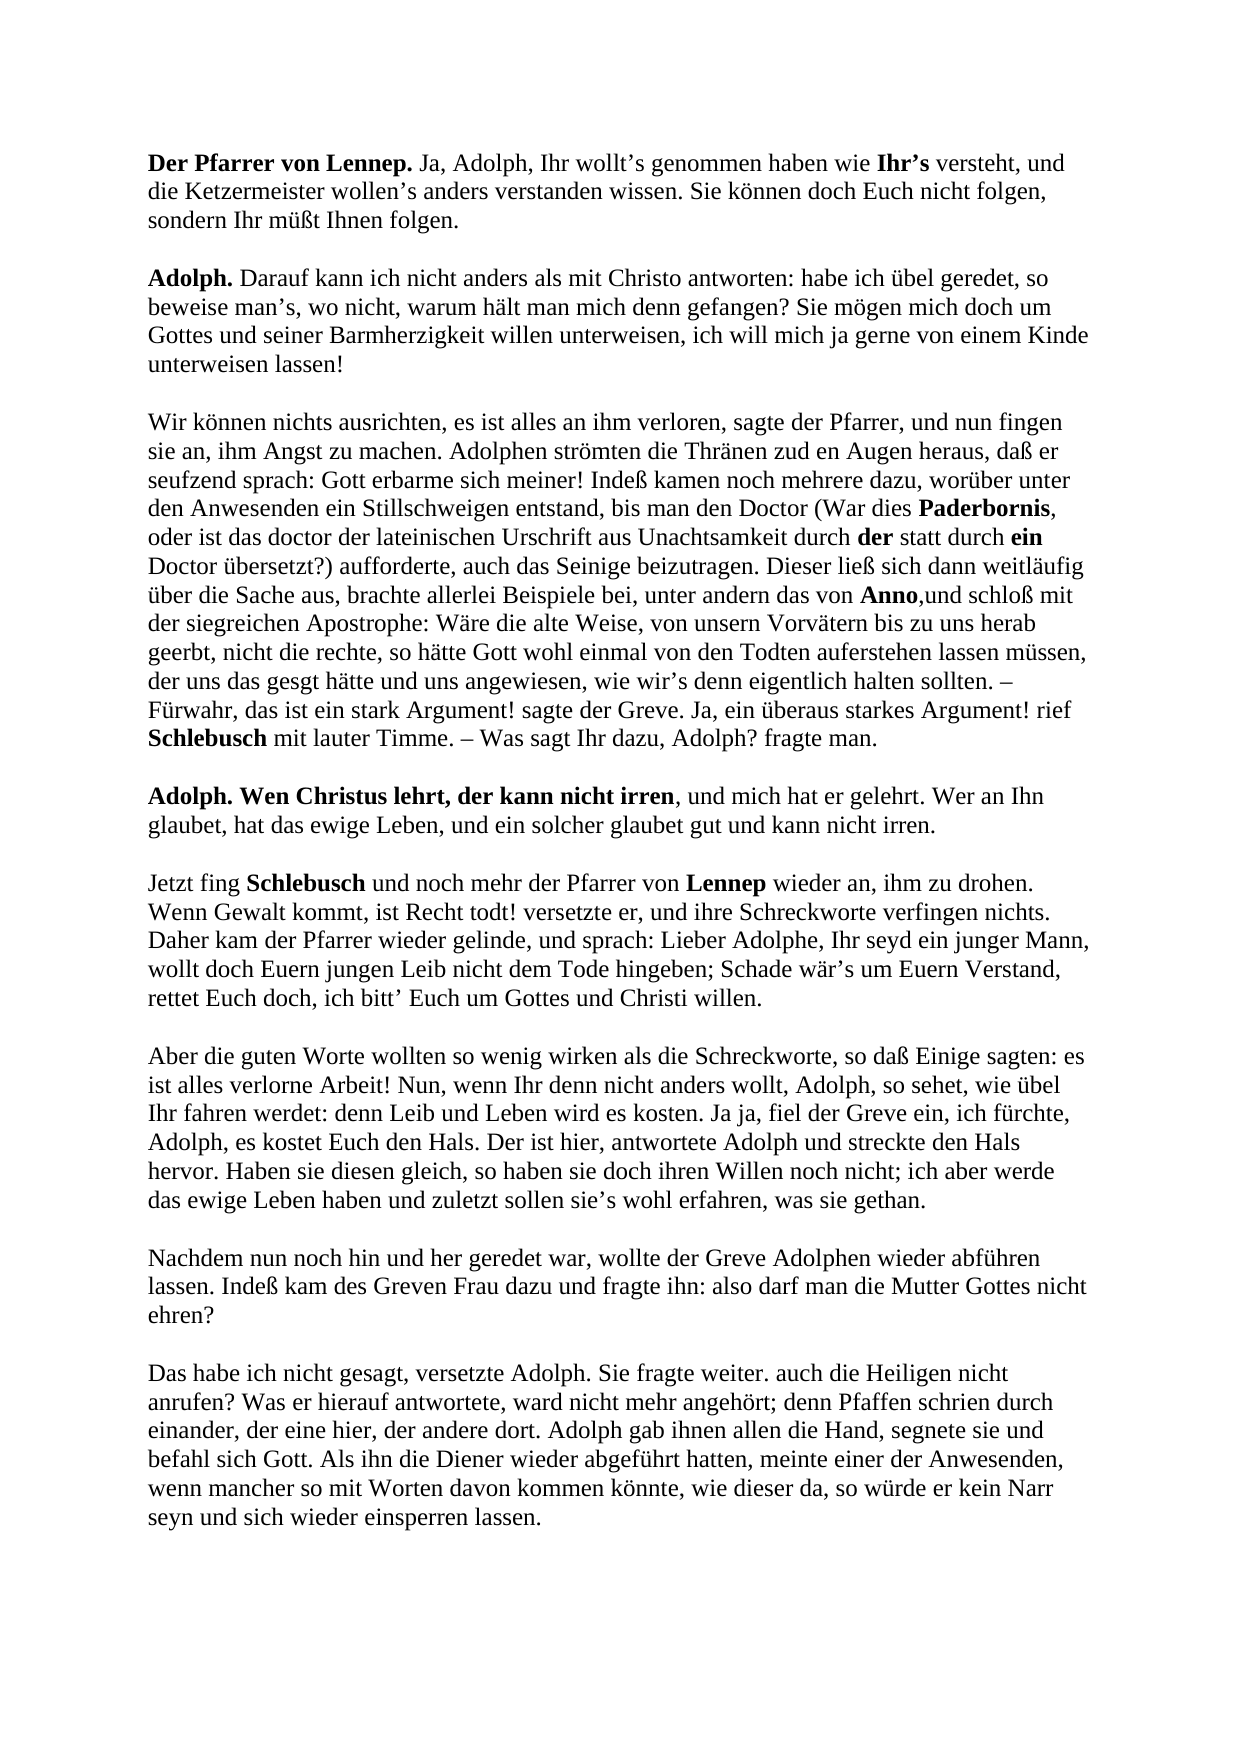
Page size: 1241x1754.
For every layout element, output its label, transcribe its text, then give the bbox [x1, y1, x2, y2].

text Adolph. Darauf kann ich nicht anders als mit Christo antworten: habe ich übel geredet, so beweise man’s, wo nicht, warum hält man mich denn gefangen? Sie mögen mich doch um Gottes und seiner Barmherzigkeit willen unterweisen, ich will mich ja gerne von einem Kinde unterweisen lassen! [148, 263, 1093, 378]
text Adolph. Wen Christus lehrt, der kann nicht irren, und mich hat er gelehrt. Wer an Ihn glaubet, hat das ewige Leben, und ein solcher glaubet gut und kann nicht irren. [148, 781, 1093, 839]
text Wir können nichts ausrichten, es ist alles an ihm verloren, sagte der Pfarrer, und nun fingen sie an, ihm Angst zu machen. Adolphen strömten die Thränen zud en Augen heraus, daß er seufzend sprach: Gott erbarme sich meiner! Indeß kamen noch mehrere dazu, worüber unter den Anwesenden ein Stillschweigen entstand, bis man den Doctor (War dies Paderbornis, oder ist das doctor der lateinischen Urschrift aus Unachtsamkeit durch der statt durch ein Doctor übersetzt?) aufforderte, auch das Seinige beizutragen. Dieser ließ sich dann weitläufig über die Sache aus, brachte allerlei Beispiele bei, unter andern das von Anno,und schloß mit der siegreichen Apostrophe: Wäre die alte Weise, von unsern Vorvätern bis zu uns herab geerbt, nicht die rechte, so hätte Gott wohl einmal von den Todten auferstehen lassen müssen, der uns das gesgt hätte und uns angewiesen, wie wir’s denn eigentlich halten sollten. – Fürwahr, das ist ein stark Argument! sagte der Greve. Ja, ein überaus starkes Argument! rief Schlebusch mit lauter Timme. – Was sagt Ihr dazu, Adolph? fragte man. [148, 407, 1093, 752]
text Das habe ich nicht gesagt, versetzte Adolph. Sie fragte weiter. auch die Heiligen nicht anrufen? Was er hierauf antwortete, ward nicht mehr angehört; denn Pfaffen schrien durch einander, der eine hier, der andere dort. Adolph gab ihnen allen die Hand, segnete sie und befahl sich Gott. Als ihn die Diener wieder abgeführt hatten, meinte einer der Anwesenden, wenn mancher so mit Worten davon kommen könnte, wie dieser da, so würde er kein Narr seyn und sich wieder einsperren lassen. [148, 1358, 1093, 1531]
text Jetzt fing Schlebusch und noch mehr der Pfarrer von Lennep wieder an, ihm zu drohen. Wenn Gewalt kommt, ist Recht todt! versetzte er, und ihre Schreckworte verfingen nichts. Daher kam der Pfarrer wieder gelinde, und sprach: Lieber Adolphe, Ihr seyd ein junger Mann, wollt doch Euern jungen Leib nicht dem Tode hingeben; Schade wär’s um Euern Verstand, rettet Euch doch, ich bitt’ Euch um Gottes und Christi willen. [148, 868, 1093, 1012]
text Der Pfarrer von Lennep. Ja, Adolph, Ihr wollt’s genommen haben wie Ihr’s versteht, und die Ketzermeister wollen’s anders verstanden wissen. Sie können doch Euch nicht folgen, sondern Ihr müßt Ihnen folgen. [148, 148, 1093, 234]
text Aber die guten Worte wollten so wenig wirken als die Schreckworte, so daß Einige sagten: es ist alles verlorne Arbeit! Nun, wenn Ihr denn nicht anders wollt, Adolph, so sehet, wie übel Ihr fahren werdet: denn Leib und Leben wird es kosten. Ja ja, fiel der Greve ein, ich fürchte, Adolph, es kostet Euch den Hals. Der ist hier, antwortete Adolph und streckte den Hals hervor. Haben sie diesen gleich, so haben sie doch ihren Willen noch nicht; ich aber werde das ewige Leben haben und zuletzt sollen sie’s wohl erfahren, was sie gethan. [148, 1041, 1093, 1213]
text Nachdem nun noch hin und her geredet war, wollte der Greve Adolphen wieder abführen lassen. Indeß kam des Greven Frau dazu und fragte ihn: also darf man die Mutter Gottes nicht ehren? [148, 1243, 1093, 1329]
